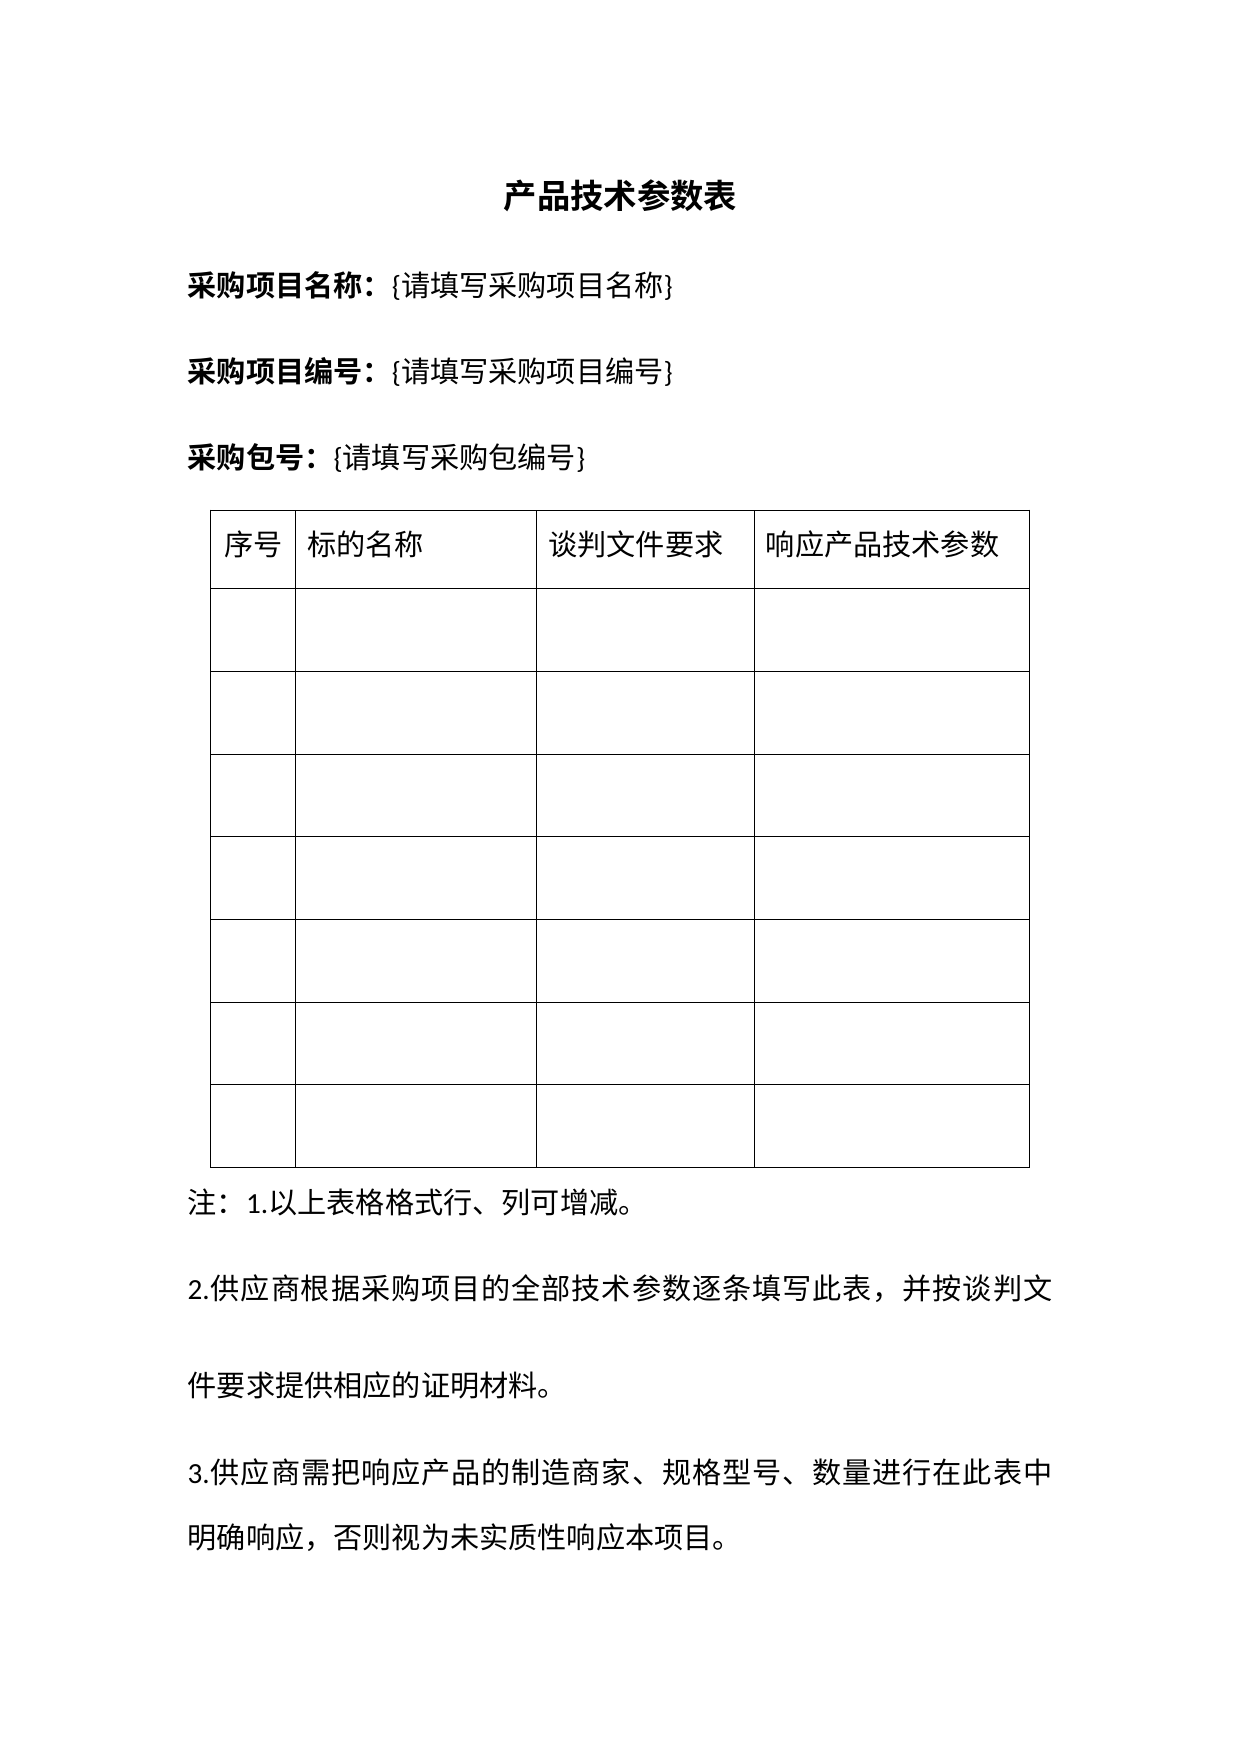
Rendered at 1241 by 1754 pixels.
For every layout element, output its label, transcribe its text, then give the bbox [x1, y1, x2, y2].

table_cell [296, 1003, 536, 1084]
table_cell [211, 589, 295, 671]
table_cell [211, 1085, 295, 1167]
table_cell [296, 837, 536, 919]
table_header 序号 [211, 511, 295, 588]
table_header 响应产品技术参数 [755, 511, 1029, 588]
table_cell [537, 755, 754, 836]
table_cell [755, 755, 1029, 836]
table_cell [537, 1003, 754, 1084]
text 注：1.以上表格格式行、列可增减。 [187, 1168, 1053, 1233]
table_cell [537, 920, 754, 1002]
text 采购项目名称：{请填写采购项目名称} [187, 251, 1053, 316]
table_cell [537, 672, 754, 753]
table_cell [755, 1003, 1029, 1084]
table_cell [537, 837, 754, 919]
table_header 标的名称 [296, 511, 536, 588]
text 采购包号：{请填写采购包编号} [187, 423, 1053, 488]
table_cell [755, 1085, 1029, 1167]
table_cell [755, 837, 1029, 919]
table_cell [296, 920, 536, 1002]
text 2.供应商根据采购项目的全部技术参数逐条填写此表，并按谈判文件要求提供相应的证明材料。 [187, 1254, 1053, 1417]
table_header 谈判文件要求 [537, 511, 754, 588]
table_cell [211, 837, 295, 919]
table_cell [211, 755, 295, 836]
table_cell [211, 672, 295, 753]
table_cell [755, 589, 1029, 671]
table_cell [296, 755, 536, 836]
text 采购项目编号：{请填写采购项目编号} [187, 337, 1053, 402]
table_cell [537, 589, 754, 671]
table_cell [211, 1003, 295, 1084]
table_cell [211, 920, 295, 1002]
text 3.供应商需把响应产品的制造商家、规格型号、数量进行在此表中明确响应，否则视为未实质性响应本项目。 [187, 1438, 1053, 1568]
table_cell [755, 920, 1029, 1002]
table_cell [537, 1085, 754, 1167]
table_cell [755, 672, 1029, 753]
table_cell [296, 1085, 536, 1167]
table_cell [296, 672, 536, 753]
table_cell [296, 589, 536, 671]
subtitle 产品技术参数表 [187, 162, 1053, 227]
